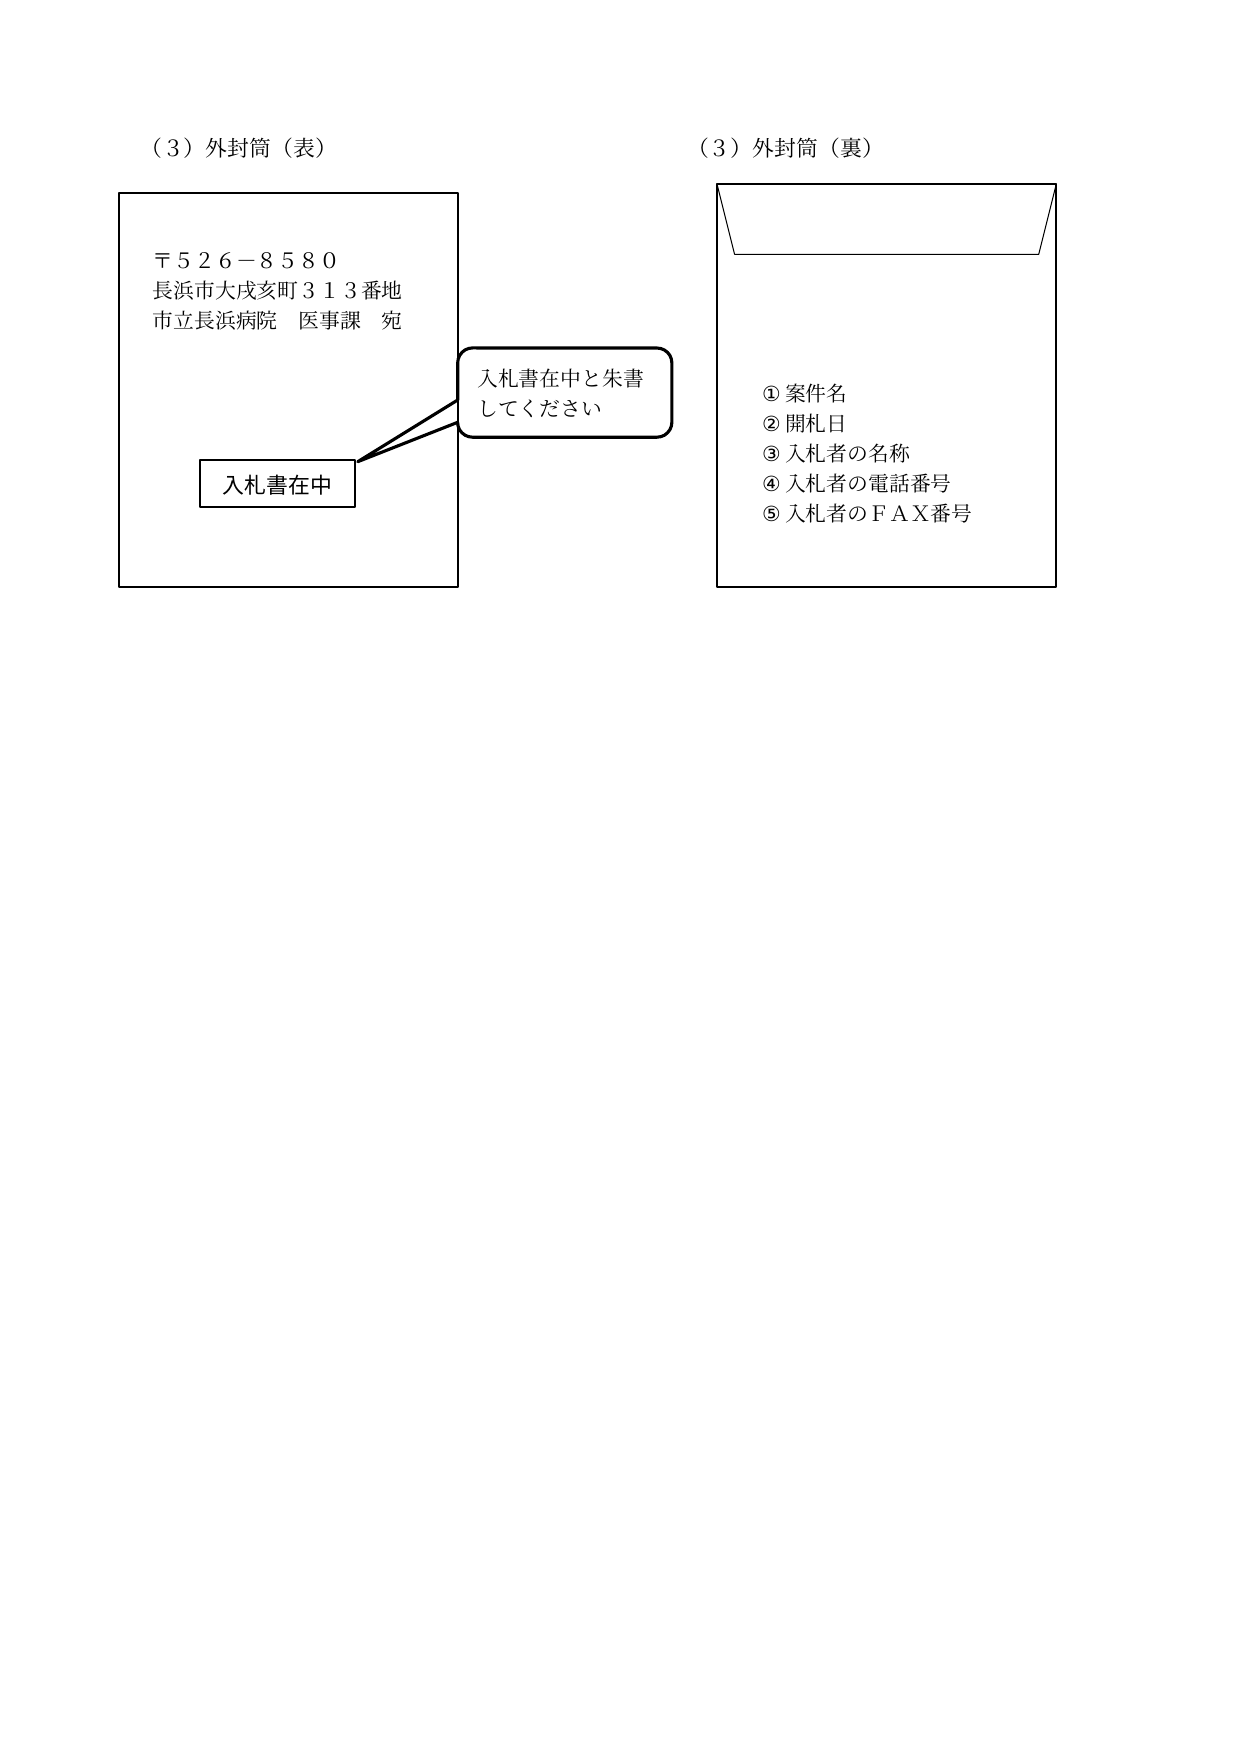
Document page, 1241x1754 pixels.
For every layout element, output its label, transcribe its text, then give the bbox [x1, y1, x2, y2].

text （３）外封筒（表） （３）外封筒（裏） [118, 116, 1122, 178]
